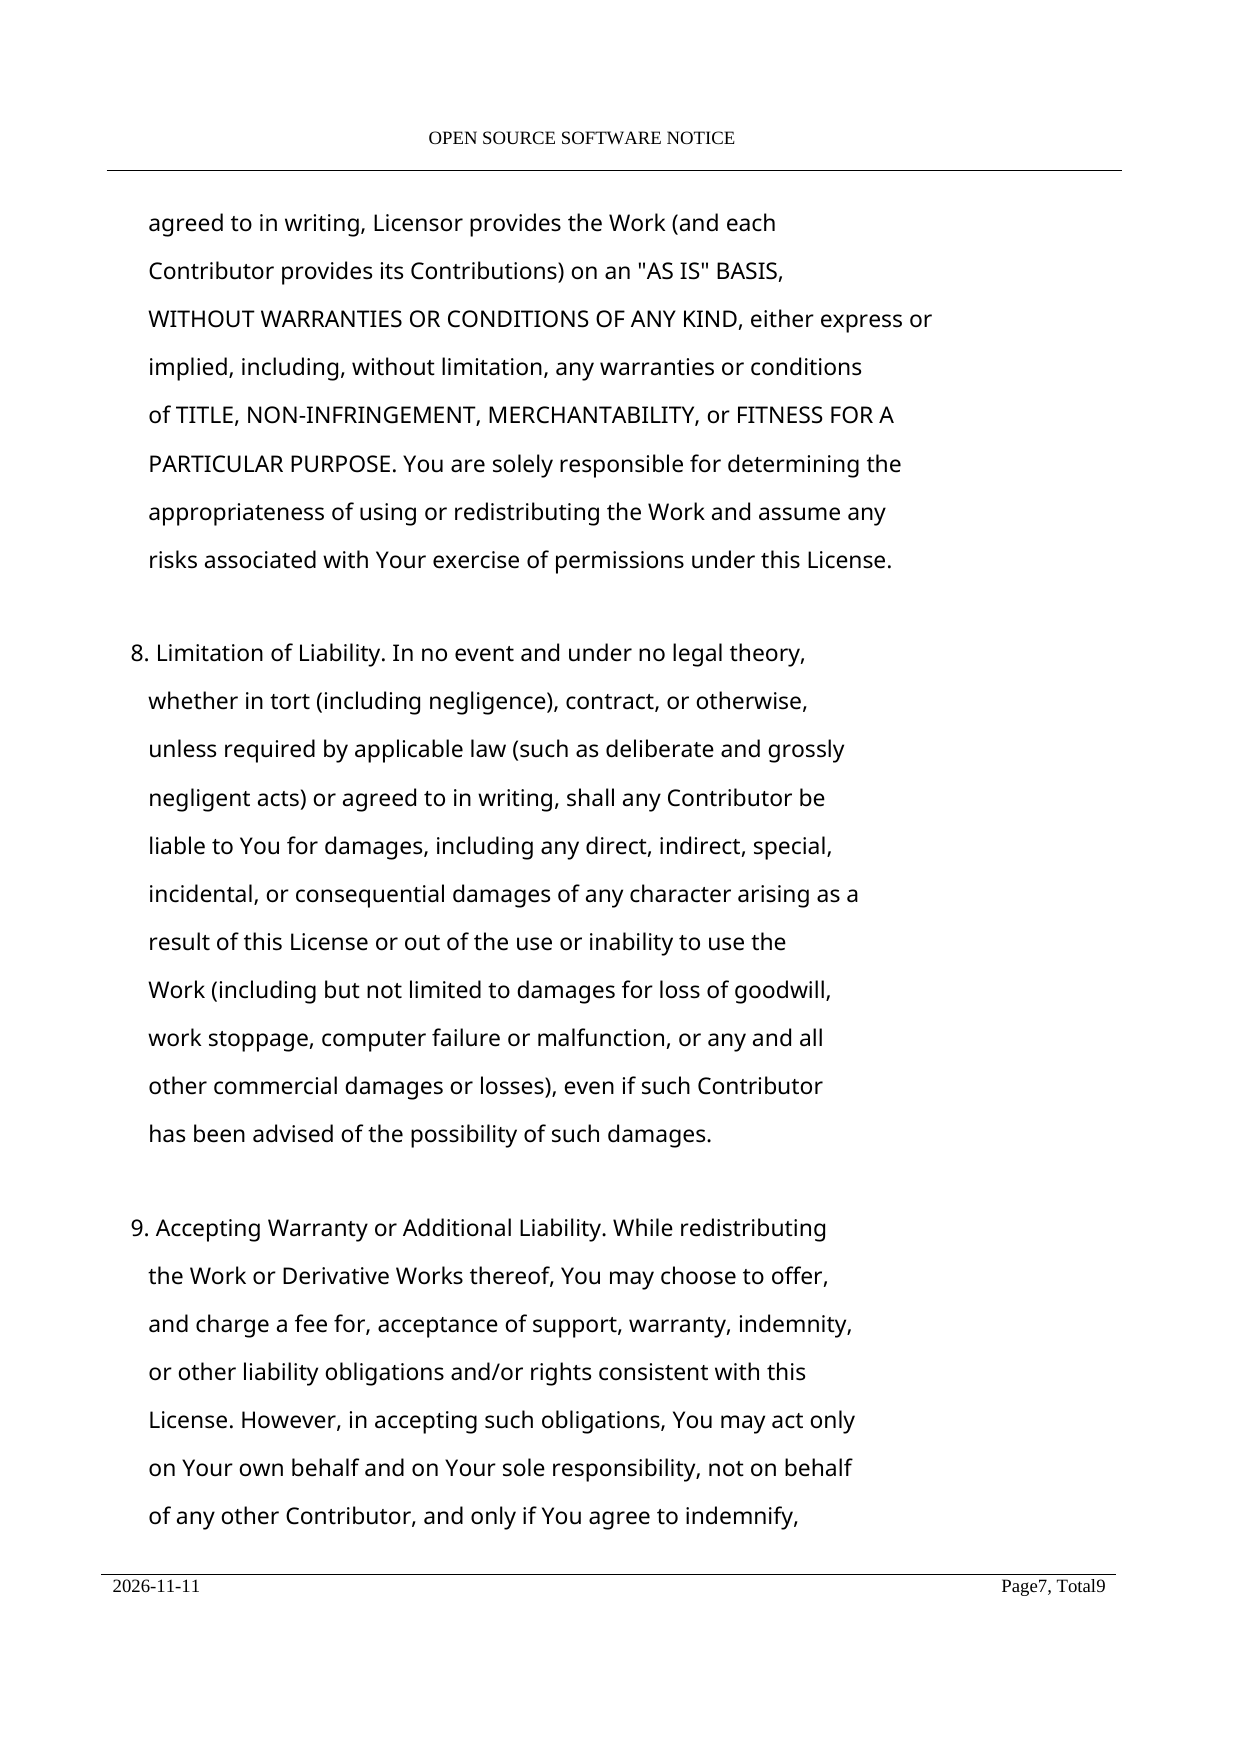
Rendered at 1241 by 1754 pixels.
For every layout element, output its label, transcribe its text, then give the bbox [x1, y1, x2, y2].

text of TITLE, NON-INFRINGEMENT, MERCHANTABILITY, or FITNESS FOR A [112, 399, 1128, 431]
text 8. Limitation of Liability. In no event and under no legal theory, [112, 636, 1128, 669]
text appropriateness of using or redistributing the Work and assume any [112, 495, 1128, 528]
text License. However, in accepting such obligations, You may act only [112, 1403, 1128, 1436]
text unless required by applicable law (such as deliberate and grossly [112, 733, 1128, 765]
text the Work or Derivative Works thereof, You may choose to offer, [112, 1259, 1128, 1292]
text result of this License or out of the use or inability to use the [112, 925, 1128, 958]
text Work (including but not limited to damages for loss of goodwill, [112, 973, 1128, 1006]
text implied, including, without limitation, any warranties or conditions [112, 351, 1128, 383]
text and charge a fee for, acceptance of support, warranty, indemnity, [112, 1307, 1128, 1340]
text incidental, or consequential damages of any character arising as a [112, 877, 1128, 909]
text agreed to in writing, Licensor provides the Work (and each [112, 206, 1128, 239]
text on Your own behalf and on Your sole responsibility, not on behalf [112, 1452, 1128, 1484]
text WITHOUT WARRANTIES OR CONDITIONS OF ANY KIND, either express or [112, 303, 1128, 335]
text has been advised of the possibility of such damages. [112, 1118, 1128, 1150]
text of any other Contributor, and only if You agree to indemnify, [112, 1500, 1128, 1532]
text or other liability obligations and/or rights consistent with this [112, 1355, 1128, 1388]
text 9. Accepting Warranty or Additional Liability. While redistributing [112, 1211, 1128, 1243]
text liable to You for damages, including any direct, indirect, special, [112, 829, 1128, 861]
text work stoppage, computer failure or malfunction, or any and all [112, 1021, 1128, 1054]
text negligent acts) or agreed to in writing, shall any Contributor be [112, 781, 1128, 813]
text whether in tort (including negligence), contract, or otherwise, [112, 684, 1128, 717]
text other commercial damages or losses), even if such Contributor [112, 1069, 1128, 1102]
text risks associated with Your exercise of permissions under this License. [112, 543, 1128, 576]
text Contributor provides its Contributions) on an "AS IS" BASIS, [112, 254, 1128, 287]
text PARTICULAR PURPOSE. You are solely responsible for determining the [112, 447, 1128, 479]
